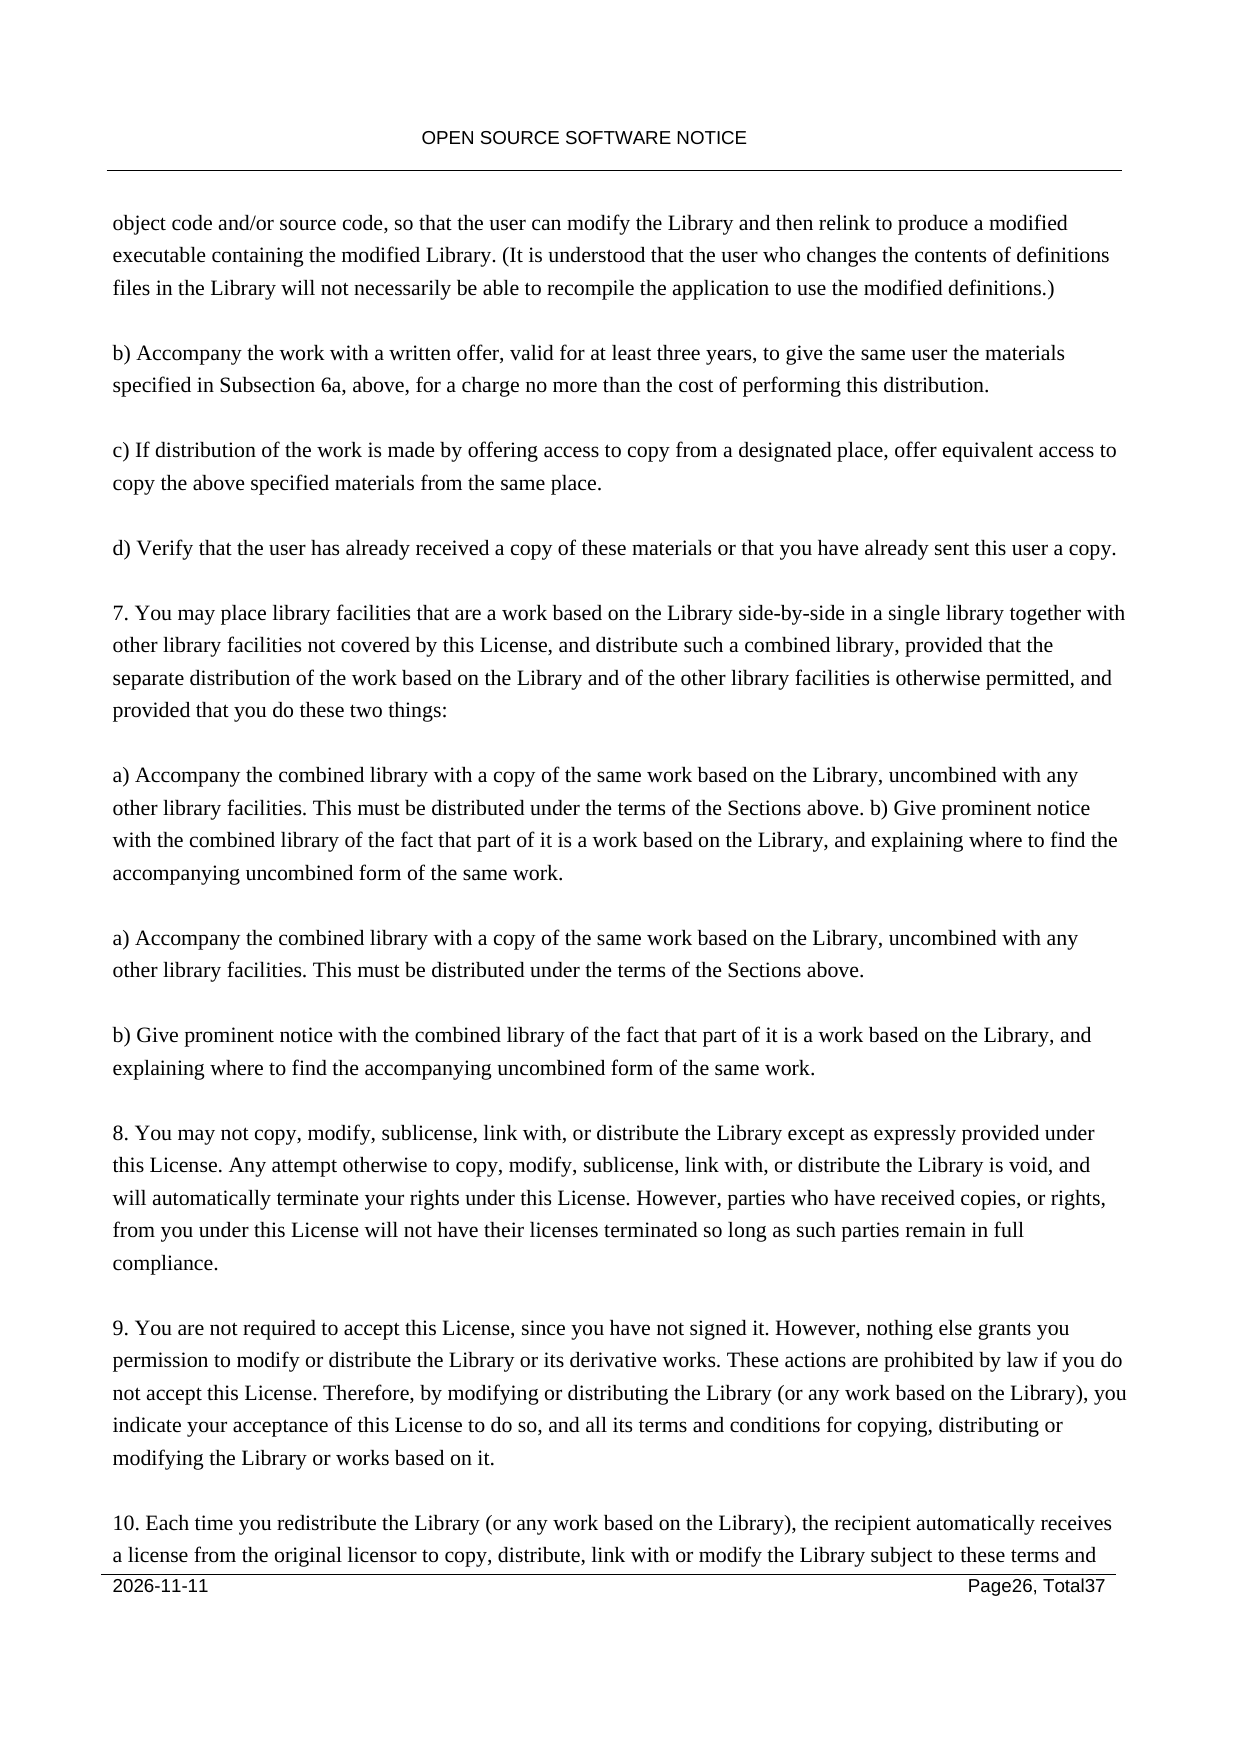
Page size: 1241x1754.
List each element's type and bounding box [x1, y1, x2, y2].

text [112, 206, 1128, 1571]
